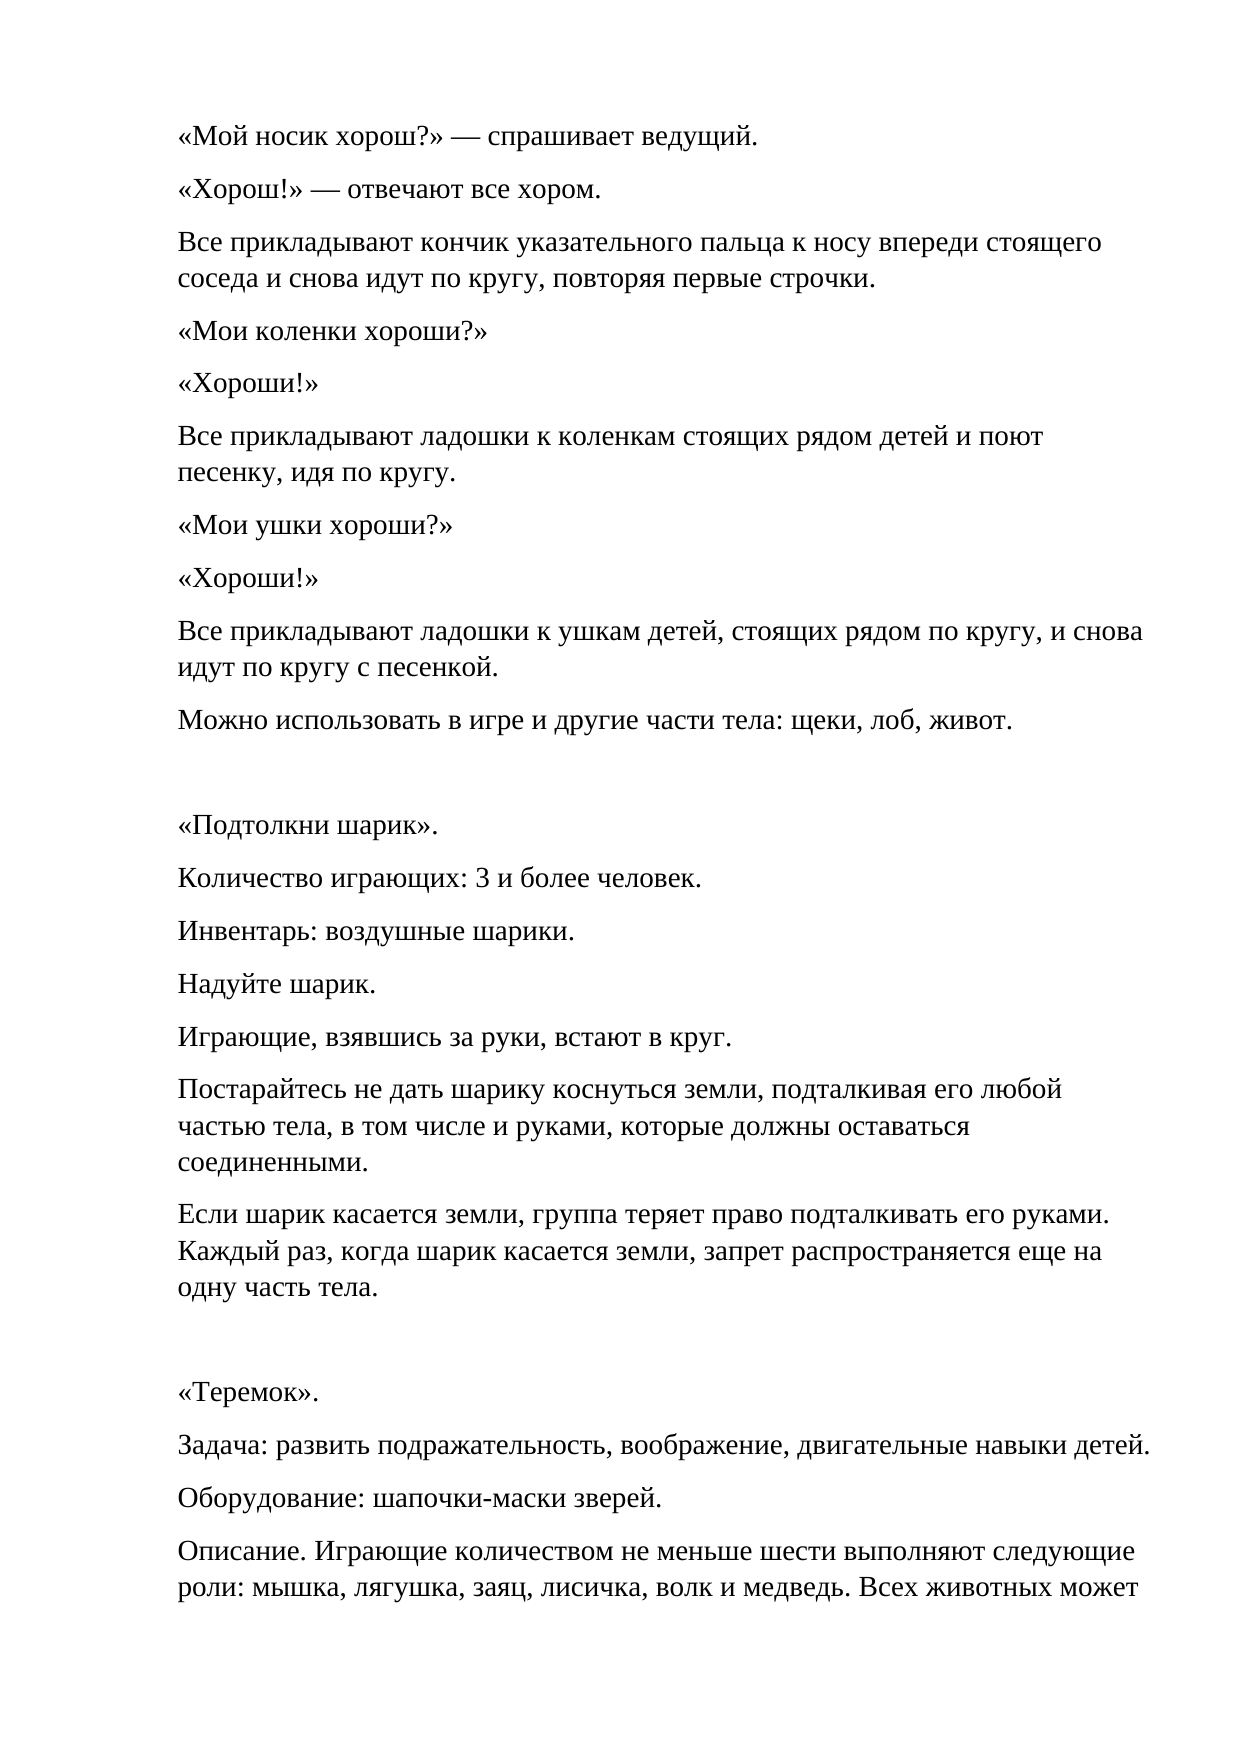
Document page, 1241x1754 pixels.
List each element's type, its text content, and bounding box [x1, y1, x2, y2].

text Задача: развить подражательность, воображение, двигательные навыки детей. [177, 1427, 1152, 1461]
text «Мой носик хорош?» — спрашивает ведущий. [177, 118, 1152, 152]
text Инвентарь: воздушные шарики. [177, 913, 1152, 947]
text Все прикладывают ладошки к ушкам детей, стоящих рядом по кругу, и снова идут по кругу с песенкой. [177, 613, 1152, 683]
text Все прикладывают ладошки к коленкам стоящих рядом детей и поют песенку, идя по кругу. [177, 418, 1152, 488]
text «Хорош!» — отвечают все хором. [177, 171, 1152, 204]
text Оборудование: шапочки-маски зверей. [177, 1480, 1152, 1514]
text «Теремок». [177, 1374, 1152, 1408]
text Играющие, взявшись за руки, встают в круг. [177, 1019, 1152, 1052]
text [177, 1533, 1152, 1603]
text «Мои ушки хороши?» [177, 507, 1152, 541]
text Постарайтесь не дать шарику коснуться земли, подталкивая его любой частью тела, в том числе и руками, которые должны оставаться соединенными. [177, 1072, 1152, 1177]
text Надуйте шарик. [177, 966, 1152, 999]
text Можно использовать в игре и другие части тела: щеки, лоб, живот. [177, 702, 1152, 735]
text «Хороши!» [177, 560, 1152, 594]
text «Мои коленки хороши?» [177, 313, 1152, 346]
text Количество играющих: 3 и более человек. [177, 860, 1152, 894]
text Если шарик касается земли, группа теряет право подталкивать его руками. Каждый раз, когда шарик касается земли, запрет распространяется еще на одну часть тела. [177, 1197, 1152, 1302]
text «Хороши!» [177, 366, 1152, 399]
text «Подтолкни шарик». [177, 807, 1152, 841]
text Все прикладывают кончик указательного пальца к носу впереди стоящего соседа и снова идут по кругу, повторяя первые строчки. [177, 224, 1152, 293]
